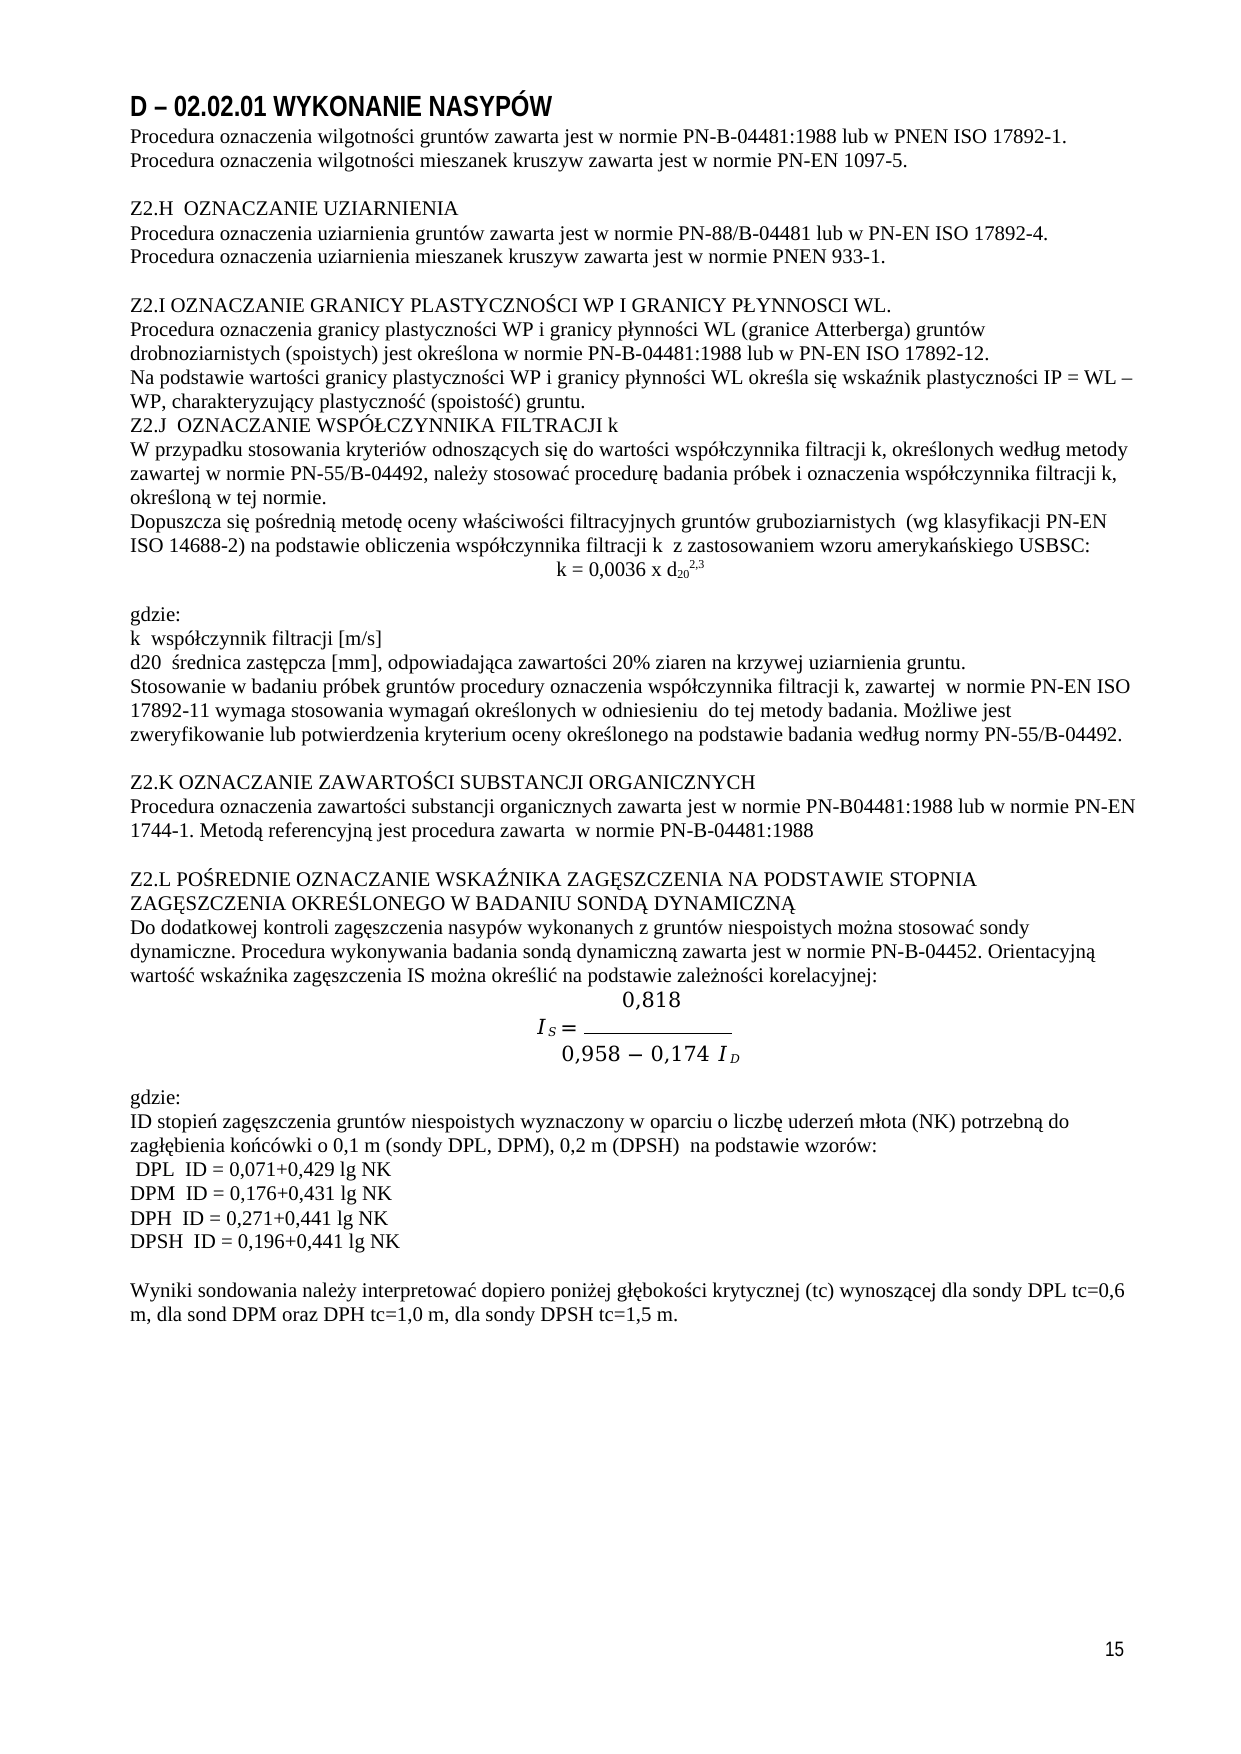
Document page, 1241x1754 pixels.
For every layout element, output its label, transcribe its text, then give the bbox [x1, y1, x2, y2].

text DPSH ID = 0,196+0,441 lg NK [130, 1229, 1137, 1253]
text ID stopień zagęszczenia gruntów niespoistych wyznaczony w oparciu o liczbę uderzeń młota (NK) potrzebną do zagłębienia końcówki o 0,1 m (sondy DPL, DPM), 0,2 m (DPSH) na podstawie wzorów: [130, 1109, 1137, 1157]
text W przypadku stosowania kryteriów odnoszących się do wartości współczynnika filtracji k, określonych według metody zawartej w normie PN-55/B-04492, należy stosować procedurę badania próbek i oznaczenia współczynnika filtracji k, określoną w tej normie. [130, 437, 1137, 509]
text Procedura oznaczenia zawartości substancji organicznych zawarta jest w normie PN-B04481:1988 lub w normie PN-EN 1744-1. Metodą referencyjną jest procedura zawarta w normie PN-B-04481:1988 [130, 794, 1137, 842]
text k współczynnik filtracji [m/s] [130, 626, 1137, 650]
text Wyniki sondowania należy interpretować dopiero poniżej głębokości krytycznej (tc) wynoszącej dla sondy DPL tc=0,6 m, dla sond DPM oraz DPH tc=1,0 m, dla sondy DPSH tc=1,5 m. [130, 1278, 1137, 1326]
text Z2.J OZNACZANIE WSPÓŁCZYNNIKA FILTRACJI k [130, 413, 1137, 437]
text 0,818 [172, 987, 1130, 1012]
text 𝐼𝑆 = [172, 1014, 1095, 1039]
text Dopuszcza się pośrednią metodę oceny właściwości filtracyjnych gruntów gruboziarnistych (wg klasyfikacji PN-EN ISO 14688-2) na podstawie obliczenia współczynnika filtracji k z zastosowaniem wzoru amerykańskiego USBSC: [130, 509, 1137, 557]
text DPL ID = 0,071+0,429 lg NK [130, 1157, 1137, 1181]
text Procedura oznaczenia uziarnienia gruntów zawarta jest w normie PN-88/B-04481 lub w PN-EN ISO 17892-4. Procedura oznaczenia uziarnienia mieszanek kruszyw zawarta jest w normie PNEN 933-1. [130, 220, 1137, 268]
text DPM ID = 0,176+0,431 lg NK [130, 1181, 1137, 1205]
text Stosowanie w badaniu próbek gruntów procedury oznaczenia współczynnika filtracji k, zawartej w normie PN-EN ISO 17892-11 wymaga stosowania wymagań określonych w odniesieniu do tej metody badania. Możliwe jest zweryfikowanie lub potwierdzenia kryterium oceny określonego na podstawie badania według normy PN-55/B-04492. [130, 674, 1137, 746]
text Do dodatkowej kontroli zagęszczenia nasypów wykonanych z gruntów niespoistych można stosować sondy dynamiczne. Procedura wykonywania badania sondą dynamiczną zawarta jest w normie PN-B-04452. Orientacyjną wartość wskaźnika zagęszczenia IS można określić na podstawie zależności korelacyjnej: [130, 915, 1137, 987]
text Z2.H OZNACZANIE UZIARNIENIA [130, 196, 1137, 220]
text Z2.I OZNACZANIE GRANICY PLASTYCZNOŚCI WP I GRANICY PŁYNNOSCI WL. [130, 293, 1137, 317]
text DPH ID = 0,271+0,441 lg NK [130, 1205, 1137, 1229]
text 0,958 − 0,174 𝐼𝐷 [172, 1041, 1129, 1066]
text Procedura oznaczenia granicy plastyczności WP i granicy płynności WL (granice Atterberga) gruntów drobnoziarnistych (spoistych) jest określona w normie PN-B-04481:1988 lub w PN-EN ISO 17892-12. [130, 317, 1137, 365]
text d20 średnica zastępcza [mm], odpowiadająca zawartości 20% ziaren na krzywej uziarnienia gruntu. [130, 650, 1137, 674]
text Z2.L POŚREDNIE OZNACZANIE WSKAŹNIKA ZAGĘSZCZENIA NA PODSTAWIE STOPNIA ZAGĘSZCZENIA OKREŚLONEGO W BADANIU SONDĄ DYNAMICZNĄ [130, 867, 1137, 915]
text k = 0,0036 x d202,3 [198, 557, 1062, 581]
text Z2.K OZNACZANIE ZAWARTOŚCI SUBSTANCJI ORGANICZNYCH [130, 770, 1137, 794]
text Na podstawie wartości granicy plastyczności WP i granicy płynności WL określa się wskaźnik plastyczności IP = WL – WP, charakteryzujący plastyczność (spoistość) gruntu. [130, 365, 1137, 413]
text gdzie: [130, 1085, 1137, 1109]
text gdzie: [130, 602, 1137, 626]
text Procedura oznaczenia wilgotności gruntów zawarta jest w normie PN-B-04481:1988 lub w PNEN ISO 17892-1. Procedura oznaczenia wilgotności mieszanek kruszyw zawarta jest w normie PN-EN 1097-5. [130, 124, 1137, 172]
